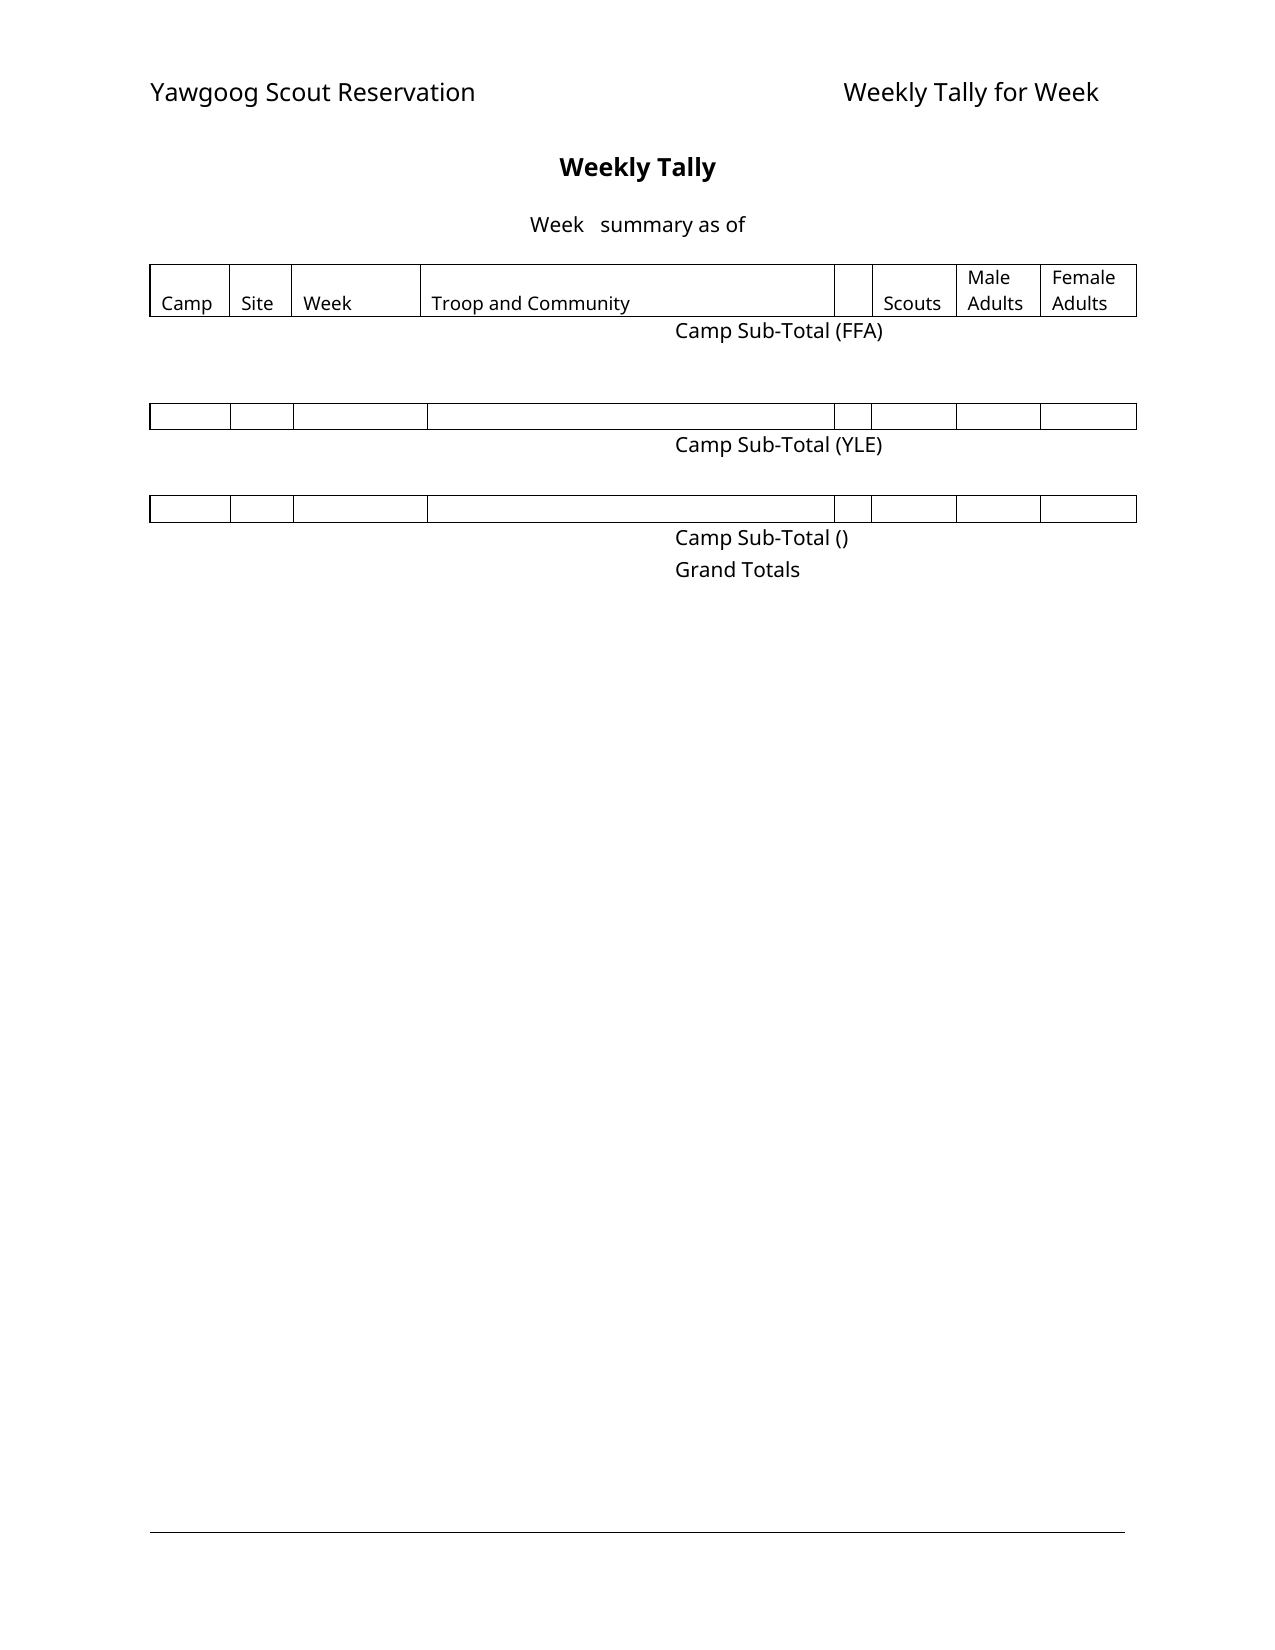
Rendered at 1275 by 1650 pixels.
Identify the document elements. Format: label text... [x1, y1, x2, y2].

table_header [294, 496, 427, 522]
table_header [151, 496, 230, 522]
table_header Female Adults [1041, 265, 1136, 316]
table_header [428, 404, 834, 429]
table_header Scouts [873, 265, 956, 316]
table_header Site [230, 265, 291, 316]
table_header [835, 404, 871, 429]
table_header Male Adults [957, 265, 1040, 316]
table_header [294, 404, 427, 429]
text Week summary as of [150, 210, 1125, 238]
table_header [872, 496, 956, 522]
table_header [872, 404, 956, 429]
table_header [1041, 404, 1136, 429]
table_header [835, 496, 871, 522]
table_header Week [292, 265, 420, 316]
text Camp Sub-Total () [600, 523, 1125, 551]
table_header Camp [151, 265, 229, 316]
text Camp Sub-Total (FFA) [600, 317, 1125, 378]
table_header [957, 496, 1040, 522]
table_header [231, 496, 293, 522]
table_header [1041, 496, 1136, 522]
table_header [231, 404, 293, 429]
text Camp Sub-Total (YLE) [600, 430, 1125, 491]
table_header [428, 496, 834, 522]
table_header Troop and Community [421, 265, 834, 316]
table_header [957, 404, 1040, 429]
table_header [835, 265, 872, 316]
table_header [151, 404, 230, 429]
text Weekly Tally [150, 150, 1125, 184]
text Grand Totals [600, 556, 1125, 617]
